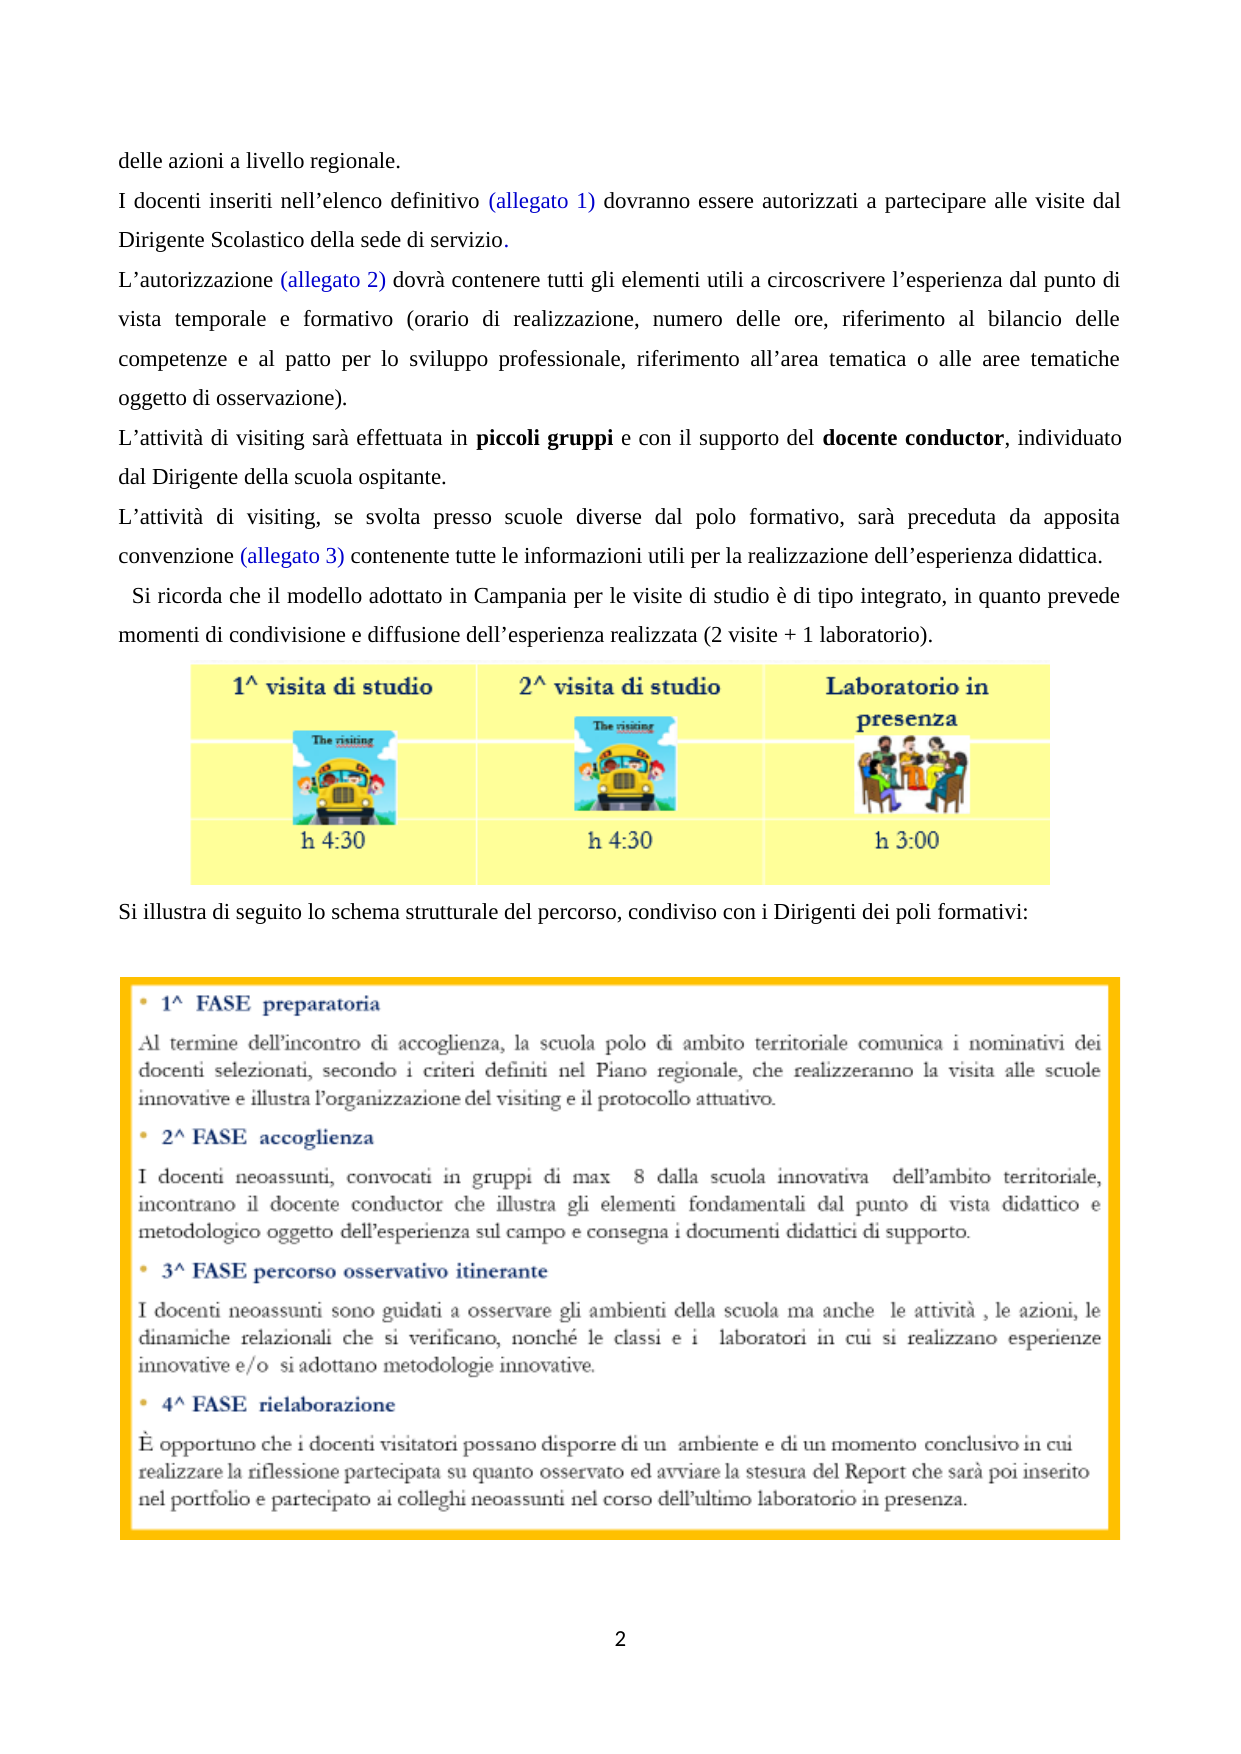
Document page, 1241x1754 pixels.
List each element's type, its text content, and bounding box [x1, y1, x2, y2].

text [118, 148, 1122, 174]
text I docenti inseriti nell’elenco definitivo (allegato 1) dovranno essere autorizzati a partecipare alle visite dal Dirigente Scolastico della sede di servizio. [118, 187, 1122, 253]
picture [120, 977, 1121, 1540]
text Si illustra di seguito lo schema strutturale del percorso, condiviso con i Dirigenti dei poli formativi: [118, 898, 1122, 924]
text L’attività di visiting, se svolta presso scuole diverse dal polo formativo, sarà preceduta da apposita convenzione (allegato 3) contenente tutte le informazioni utili per la realizzazione dell’esperienza didattica. [118, 503, 1122, 569]
picture [190, 660, 1050, 885]
text L’attività di visiting sarà effettuata in piccoli gruppi e con il supporto del docente conductor, individuato dal Dirigente della scuola ospitante. [118, 424, 1122, 490]
text Si ricorda che il modello adottato in Campania per le visite di studio è di tipo integrato, in quanto prevede momenti di condivisione e diffusione dell’esperienza realizzata (2 visite + 1 laboratorio). [118, 582, 1122, 648]
text L’autorizzazione (allegato 2) dovrà contenere tutti gli elementi utili a circoscrivere l’esperienza dal punto di vista temporale e formativo (orario di realizzazione, numero delle ore, riferimento al bilancio delle competenze e al patto per lo sviluppo professionale, riferimento all’area tematica o alle aree tematiche oggetto di osservazione). [118, 266, 1122, 411]
